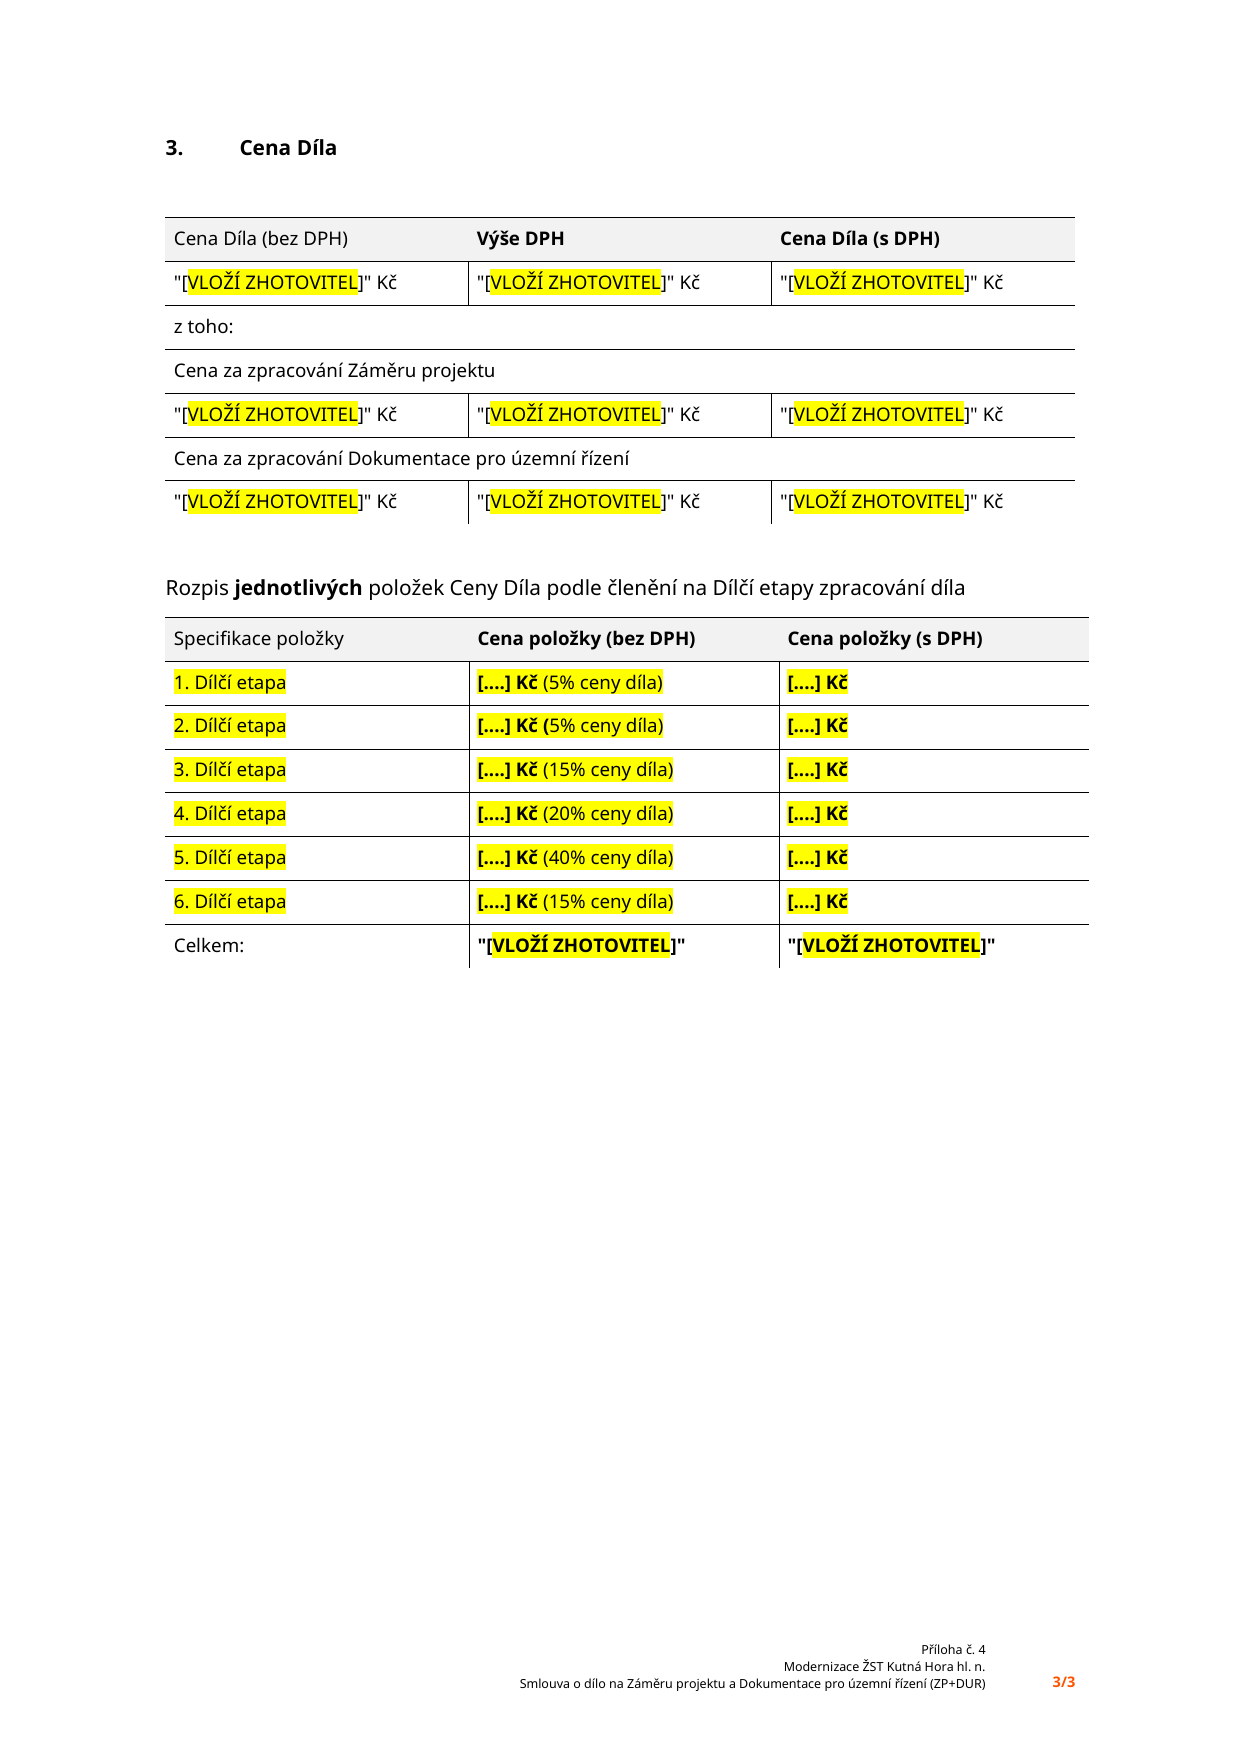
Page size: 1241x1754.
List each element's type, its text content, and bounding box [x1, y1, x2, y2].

table_cell "[VLOŽÍ ZHOTOVITEL]" Kč [165, 394, 468, 437]
table_cell z toho: [165, 306, 1075, 349]
table_cell "[VLOŽÍ ZHOTOVITEL]" Kč [772, 481, 1075, 524]
table_cell [....] Kč (20% ceny díla) [470, 793, 779, 836]
table_cell [....] Kč (5% ceny díla) [470, 706, 779, 748]
table_header Cena položky (bez DPH) [469, 618, 779, 661]
table_cell "[VLOŽÍ ZHOTOVITEL]" Kč [469, 481, 771, 524]
table_header Výše DPH [468, 218, 772, 261]
table_cell Cena za zpracování Záměru projektu [165, 350, 1075, 393]
text Rozpis jednotlivých položek Ceny Díla podle členění na Dílčí etapy zpracování díla [165, 573, 1075, 602]
table_header Cena Díla (s DPH) [772, 218, 1075, 261]
table_cell [....] Kč [780, 881, 1089, 924]
table_cell 6. Dílčí etapa [165, 881, 469, 924]
table_cell 4. Dílčí etapa [165, 793, 469, 836]
table_cell 5. Dílčí etapa [165, 837, 469, 880]
table_cell [....] Kč [780, 706, 1089, 748]
table_cell [....] Kč [780, 662, 1089, 704]
table_cell 3. Dílčí etapa [165, 750, 469, 792]
table_header Cena Díla (bez DPH) [165, 218, 468, 261]
table_cell "[VLOŽÍ ZHOTOVITEL]" [780, 925, 1089, 968]
table_cell "[VLOŽÍ ZHOTOVITEL]" Kč [469, 394, 771, 437]
text 3. Cena Díla [165, 133, 1075, 161]
table_cell [....] Kč [780, 750, 1089, 792]
table_cell 2. Dílčí etapa [165, 706, 469, 748]
table_cell [....] Kč (15% ceny díla) [470, 881, 779, 924]
table_cell "[VLOŽÍ ZHOTOVITEL]" Kč [165, 481, 468, 524]
table_cell "[VLOŽÍ ZHOTOVITEL]" Kč [772, 394, 1075, 437]
table_cell Celkem: [165, 925, 469, 968]
table_cell [....] Kč (40% ceny díla) [470, 837, 779, 880]
table_cell [....] Kč [780, 793, 1089, 836]
table_header Specifikace položky [165, 618, 469, 661]
table_header Cena položky (s DPH) [779, 618, 1089, 661]
table_cell [....] Kč [780, 837, 1089, 880]
table_cell "[VLOŽÍ ZHOTOVITEL]" Kč [469, 262, 771, 305]
table_cell "[VLOŽÍ ZHOTOVITEL]" [470, 925, 779, 968]
table_cell "[VLOŽÍ ZHOTOVITEL]" Kč [772, 262, 1075, 305]
table_cell "[VLOŽÍ ZHOTOVITEL]" Kč [165, 262, 468, 305]
table_cell [....] Kč (15% ceny díla) [470, 750, 779, 792]
table_cell [....] Kč (5% ceny díla) [470, 662, 779, 704]
table_cell Cena za zpracování Dokumentace pro územní řízení [165, 438, 1075, 480]
table_cell 1. Dílčí etapa [165, 662, 469, 704]
